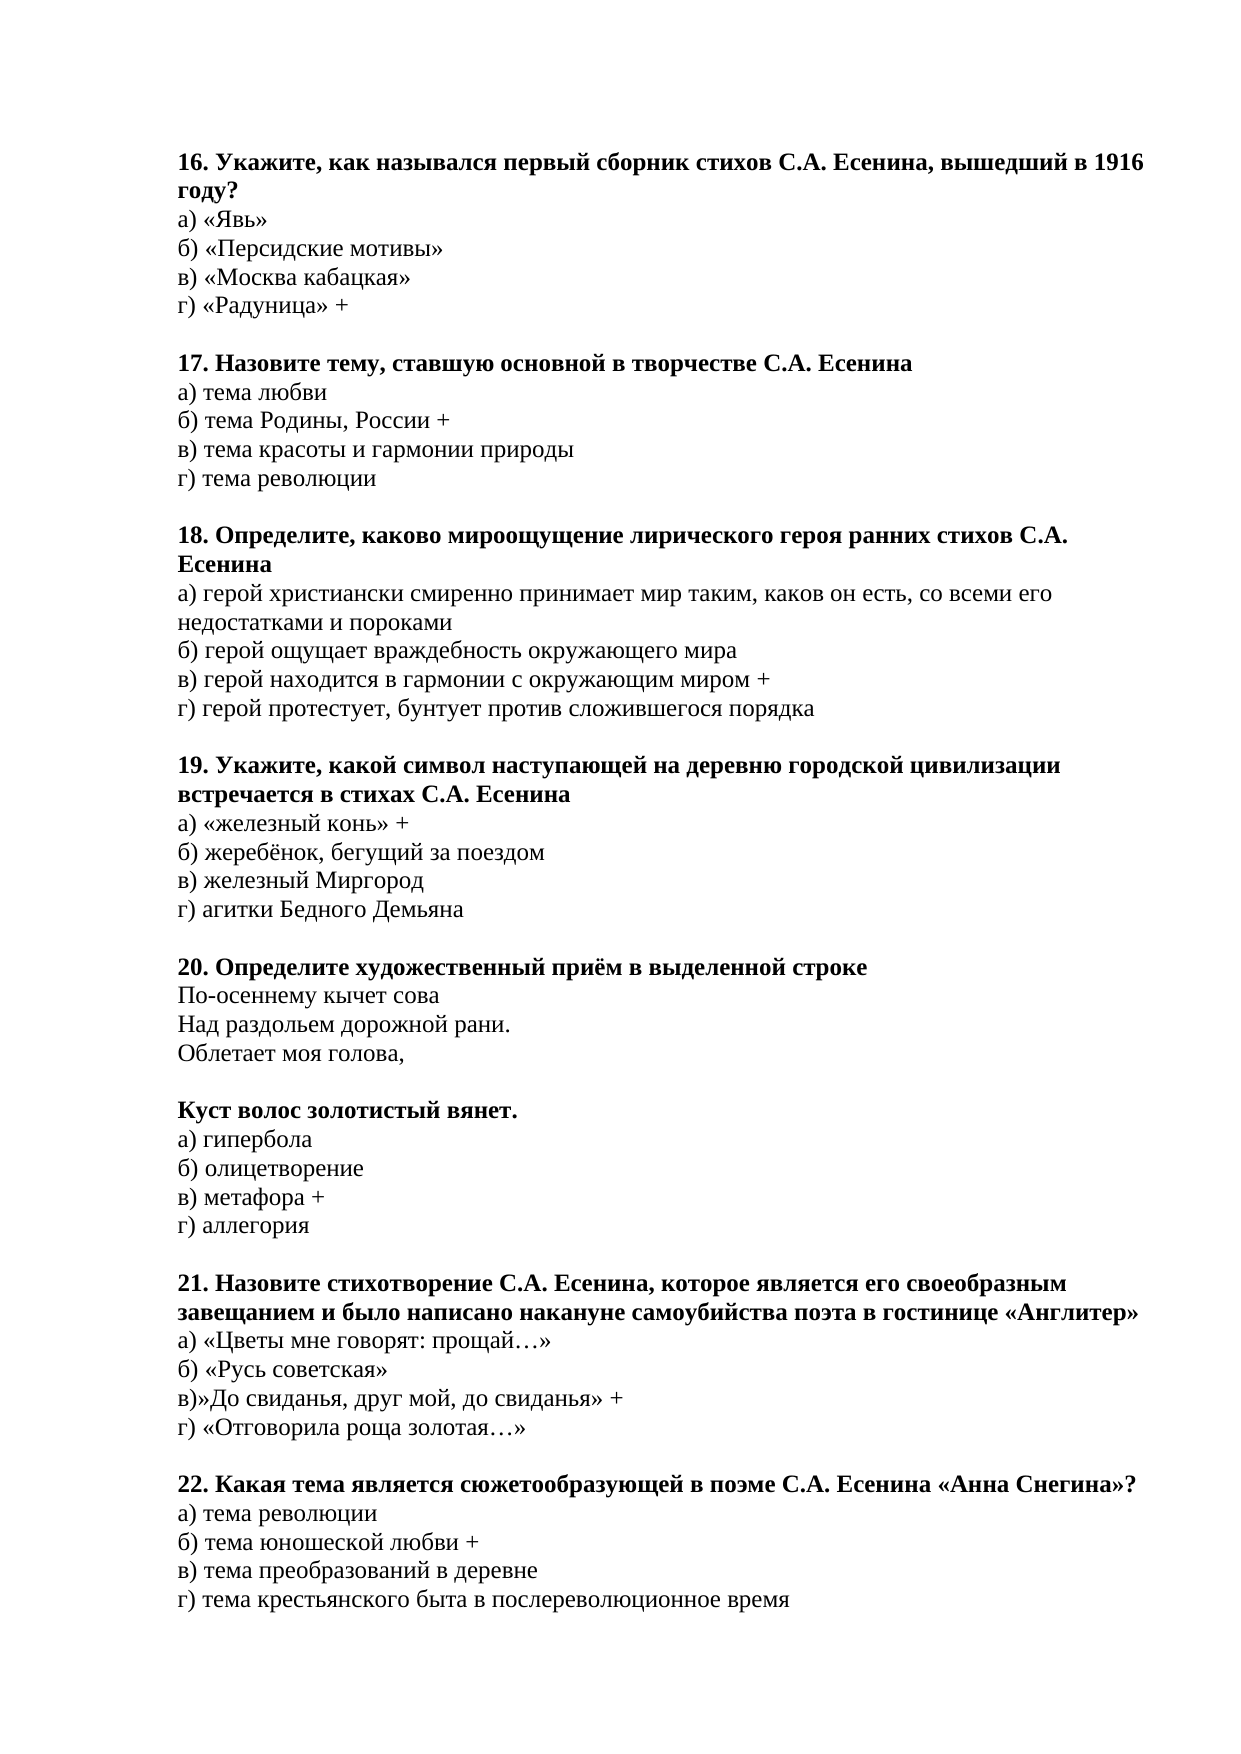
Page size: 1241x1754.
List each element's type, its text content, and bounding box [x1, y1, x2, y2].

text 16. Укажите, как назывался первый сборник стихов С.А. Есенина, вышедший в 1916 году? [177, 147, 1152, 204]
text г) «Радуница» + [177, 291, 1152, 319]
text б) жеребёнок, бегущий за поездом [177, 837, 1152, 866]
text г) агитки Бедного Демьяна [177, 894, 1152, 923]
text По-осеннему кычет сова [177, 981, 1152, 1009]
text а) «Явь» [177, 204, 1152, 233]
text г) герой протестует, бунтует против сложившегося порядка [177, 693, 1152, 722]
text 17. Назовите тему, ставшую основной в творчестве С.А. Есенина [177, 348, 1152, 377]
text 22. Какая тема является сюжетообразующей в поэме С.А. Есенина «Анна Снегина»? [177, 1469, 1152, 1498]
text г) аллегория [177, 1211, 1152, 1239]
text а) тема любви [177, 377, 1152, 406]
text г) тема крестьянского быта в послереволюционное время [177, 1584, 1152, 1613]
text 19. Укажите, какой символ наступающей на деревню городской цивилизации встречается в стихах С.А. Есенина [177, 751, 1152, 808]
text в) герой находится в гармонии с окружающим миром + [177, 664, 1152, 693]
text а) тема революции [177, 1498, 1152, 1527]
text Облетает моя голова, [177, 1038, 1152, 1067]
text 21. Назовите стихотворение С.А. Есенина, которое является его своеобразным завещанием и было написано накануне самоубийства поэта в гостинице «Англитер» [177, 1268, 1152, 1326]
text б) олицетворение [177, 1153, 1152, 1182]
text б) герой ощущает враждебность окружающего мира [177, 636, 1152, 664]
text а) «Цветы мне говорят: прощай…» [177, 1326, 1152, 1354]
text в)»До свиданья, друг мой, до свиданья» + [177, 1383, 1152, 1412]
text б) тема Родины, России + [177, 406, 1152, 434]
text в) железный Миргород [177, 866, 1152, 894]
text 18. Определите, каково мироощущение лирического героя ранних стихов С.А. Есенина [177, 521, 1152, 578]
text в) тема красоты и гармонии природы [177, 434, 1152, 463]
text 20. Определите художественный приём в выделенной строке [177, 952, 1152, 981]
text б) «Персидские мотивы» [177, 233, 1152, 262]
text б) тема юношеской любви + [177, 1527, 1152, 1556]
text а) гипербола [177, 1124, 1152, 1153]
text Куст волос золотистый вянет. [177, 1096, 1152, 1124]
text г) «Отговорила роща золотая…» [177, 1412, 1152, 1441]
text а) герой христиански смиренно принимает мир таким, каков он есть, со всеми его недостатками и пороками [177, 578, 1152, 636]
text Над раздольем дорожной рани. [177, 1009, 1152, 1038]
text в) тема преобразований в деревне [177, 1556, 1152, 1584]
text в) метафора + [177, 1182, 1152, 1211]
text г) тема революции [177, 463, 1152, 492]
text в) «Москва кабацкая» [177, 262, 1152, 291]
text б) «Русь советская» [177, 1354, 1152, 1383]
text а) «железный конь» + [177, 808, 1152, 837]
